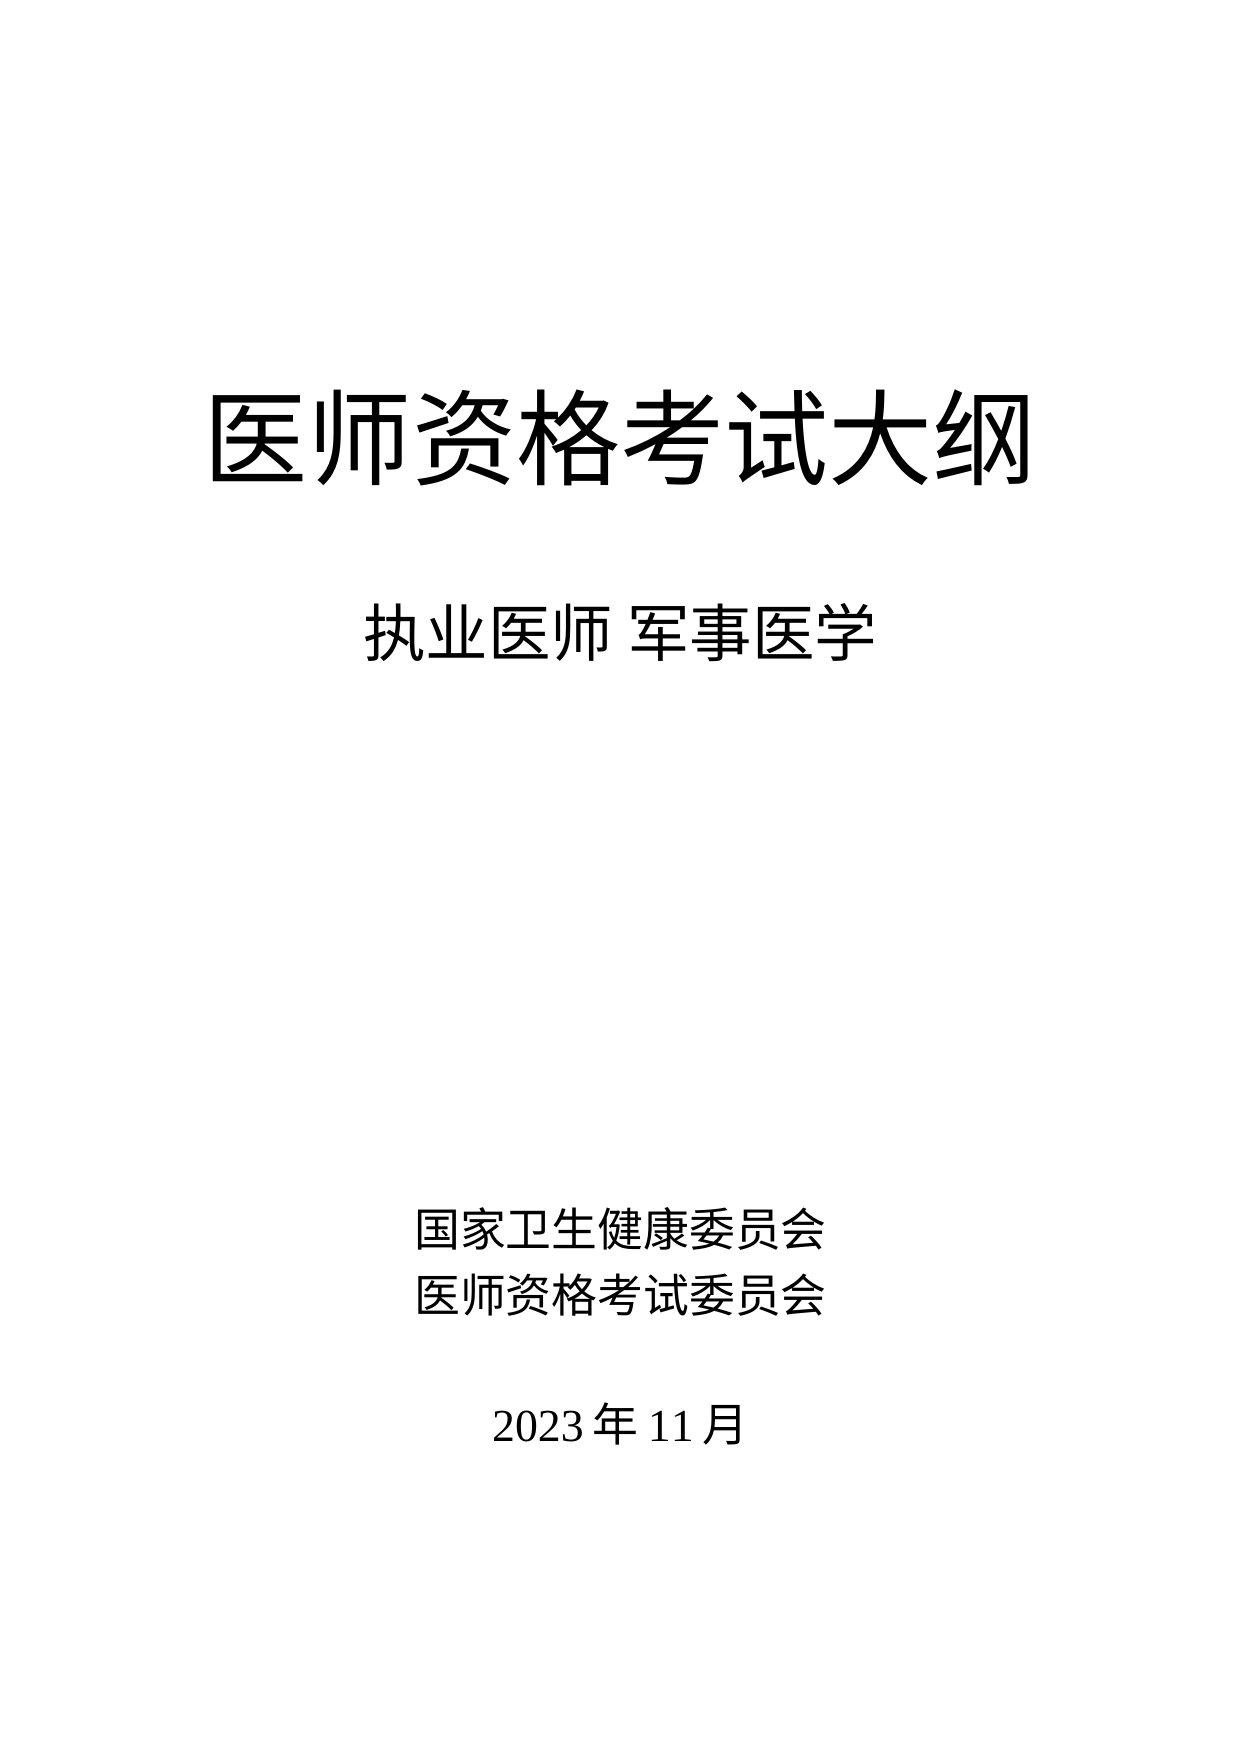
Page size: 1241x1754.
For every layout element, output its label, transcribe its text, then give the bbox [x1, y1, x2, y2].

text 执业医师 军事医学 [187, 584, 1053, 674]
text 2023年11月 [187, 1388, 1053, 1454]
text 医师资格考试委员会 [187, 1259, 1053, 1326]
text 国家卫生健康委员会 [187, 1193, 1053, 1259]
text 医师资格考试大纲 [187, 356, 1053, 507]
